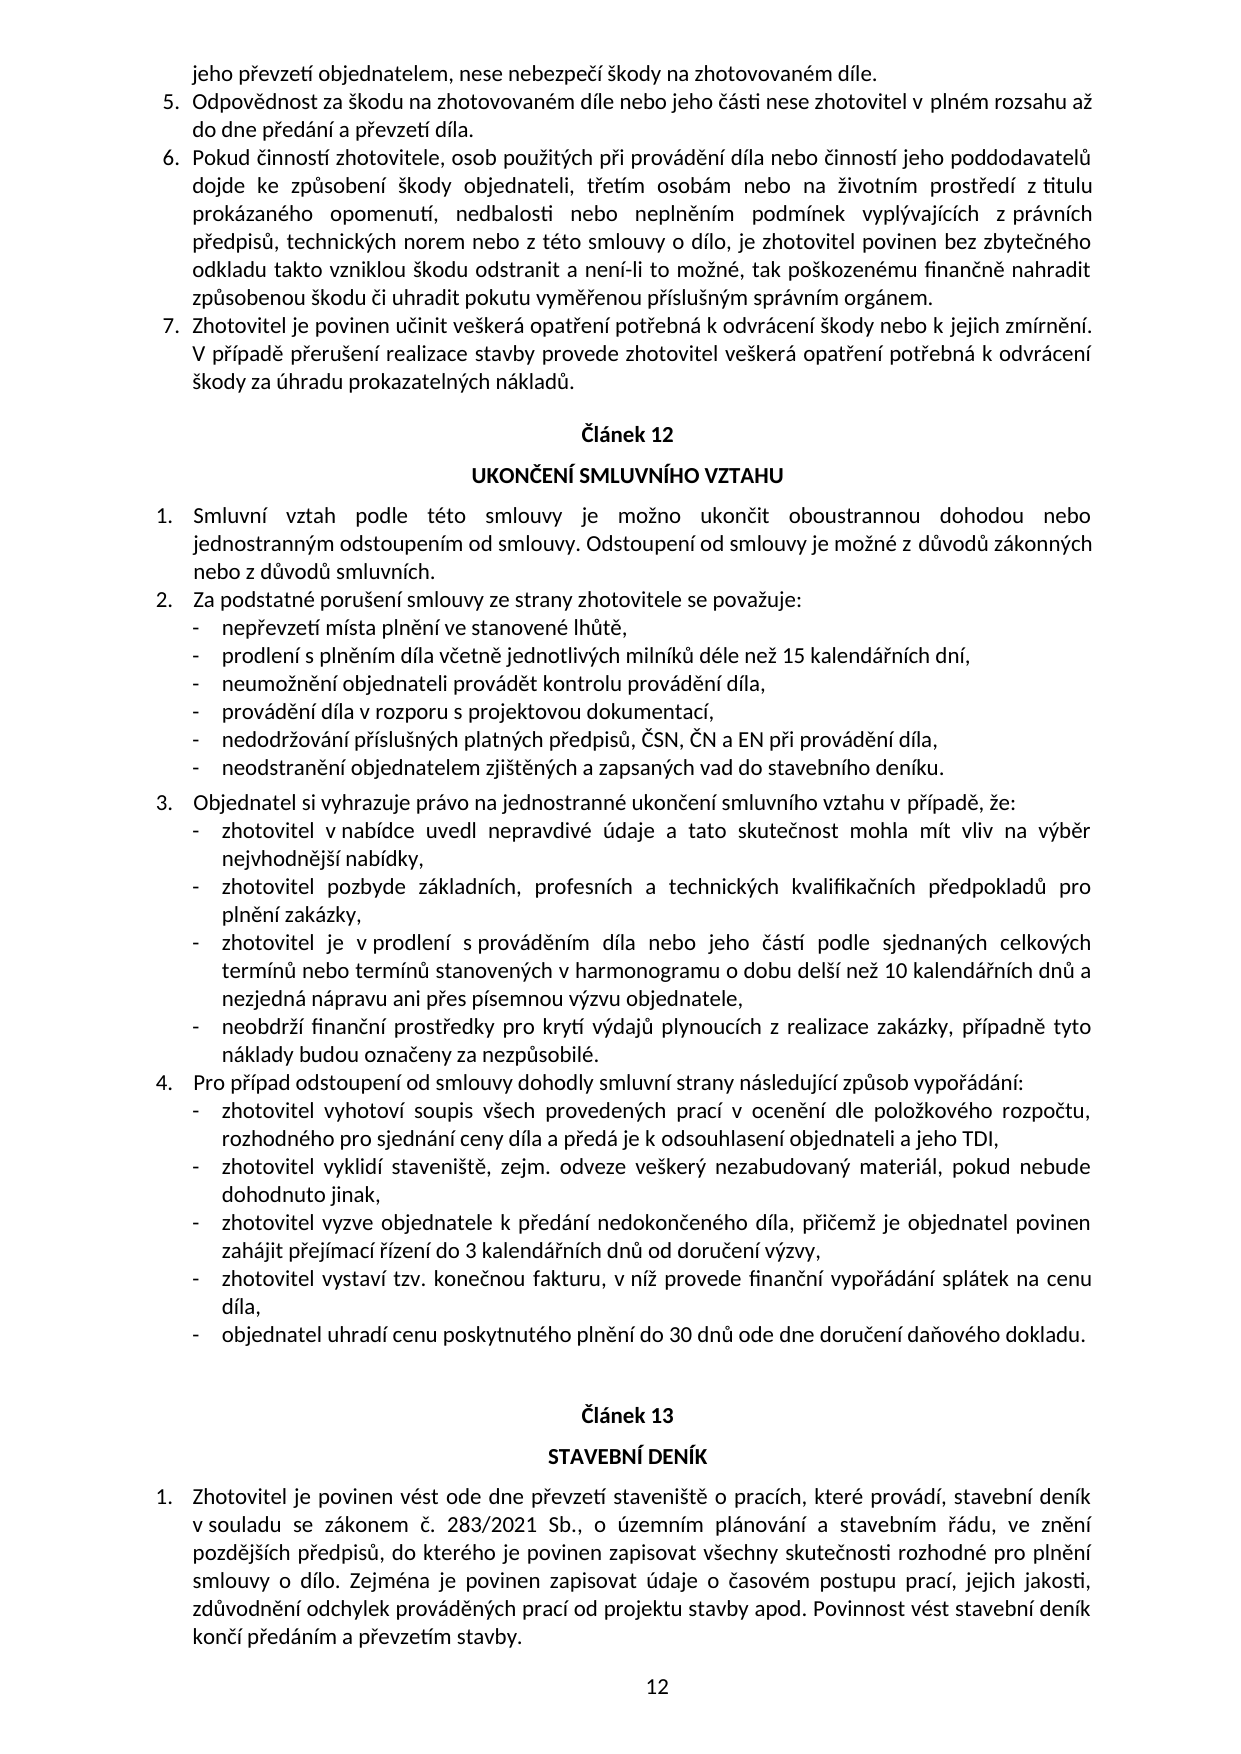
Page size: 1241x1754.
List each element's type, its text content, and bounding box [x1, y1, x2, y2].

list Zhotovitel je povinen učinit veškerá opatření potřebná k odvrácení škody nebo k jejich zmírnění. V případě přerušení realizace stavby provede zhotovitel veškerá opatření potřebná k odvrácení škody za úhradu prokazatelných nákladů. [162, 311, 1093, 395]
list Smluvní vztah podle této smlouvy je možno ukončit oboustrannou dohodou nebo jednostranným odstoupením od smlouvy. Odstoupení od smlouvy je možné z důvodů zákonných nebo z důvodů smluvních. [156, 501, 1093, 585]
text Stavební deník [162, 1442, 1093, 1470]
list nepřevzetí místa plnění ve stanovené lhůtě, [192, 613, 1093, 641]
list neodstranění objednatelem zjištěných a zapsaných vad do stavebního deníku. [192, 753, 1093, 782]
list Za podstatné porušení smlouvy ze strany zhotovitele se považuje: [156, 585, 1093, 613]
list neobdrží finanční prostředky pro krytí výdajů plynoucích z realizace zakázky, případně tyto náklady budou označeny za nezpůsobilé. [192, 1012, 1093, 1068]
list Zhotovitel je povinen vést ode dne převzetí staveniště o pracích, které provádí, stavební deník v souladu se zákonem č. 283/2021 Sb., o územním plánování a stavebním řádu, ve znění pozdějších předpisů, do kterého je povinen zapisovat všechny skutečnosti rozhodné pro plnění smlouvy o dílo. Zejména je povinen zapisovat údaje o časovém postupu prací, jejich jakosti, zdůvodnění odchylek prováděných prací od projektu stavby apod. Povinnost vést stavební deník končí předáním a převzetím stavby. [155, 1482, 1093, 1650]
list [162, 59, 1093, 87]
list prodlení s plněním díla včetně jednotlivých milníků déle než 15 kalendářních dní, [192, 641, 1093, 669]
list zhotovitel je v prodlení s prováděním díla nebo jeho částí podle sjednaných celkových termínů nebo termínů stanovených v harmonogramu o dobu delší než 10 kalendářních dnů a nezjedná nápravu ani přes písemnou výzvu objednatele, [192, 928, 1093, 1012]
text Ukončení smluvního vztahu [162, 461, 1093, 489]
list zhotovitel v nabídce uvedl nepravdivé údaje a tato skutečnost mohla mít vliv na výběr nejvhodnější nabídky, [192, 816, 1093, 872]
list neumožnění objednateli provádět kontrolu provádění díla, [192, 669, 1093, 697]
list provádění díla v rozporu s projektovou dokumentací, [192, 697, 1093, 726]
list Pokud činností zhotovitele, osob použitých při provádění díla nebo činností jeho poddodavatelů dojde ke způsobení škody objednateli, třetím osobám nebo na životním prostředí z titulu prokázaného opomenutí, nedbalosti nebo neplněním podmínek vyplývajících z právních předpisů, technických norem nebo z této smlouvy o dílo, je zhotovitel povinen bez zbytečného odkladu takto vzniklou škodu odstranit a není-li to možné, tak poškozenému finančně nahradit způsobenou škodu či uhradit pokutu vyměřenou příslušným správním orgánem. [162, 143, 1093, 311]
list Pro případ odstoupení od smlouvy dohodly smluvní strany následující způsob vypořádání: [156, 1068, 1093, 1096]
list Odpovědnost za škodu na zhotovovaném díle nebo jeho části nese zhotovitel v plném rozsahu až do dne předání a převzetí díla. [162, 87, 1093, 143]
list zhotovitel vyzve objednatele k předání nedokončeného díla, přičemž je objednatel povinen zahájit přejímací řízení do 3 kalendářních dnů od doručení výzvy, [192, 1208, 1093, 1264]
list objednatel uhradí cenu poskytnutého plnění do 30 dnů ode dne doručení daňového dokladu. [192, 1320, 1093, 1348]
list nedodržování příslušných platných předpisů, ČSN, ČN a EN při provádění díla, [192, 726, 1093, 753]
list zhotovitel pozbyde základních, profesních a technických kvalifikačních předpokladů pro plnění zakázky, [192, 872, 1093, 928]
list zhotovitel vyklidí staveniště, zejm. odveze veškerý nezabudovaný materiál, pokud nebude dohodnuto jinak, [192, 1152, 1093, 1208]
subtitle Článek 13 [162, 1401, 1093, 1429]
list Objednatel si vyhrazuje právo na jednostranné ukončení smluvního vztahu v případě, že: [156, 788, 1093, 816]
subtitle Článek 12 [162, 420, 1093, 448]
list zhotovitel vystaví tzv. konečnou fakturu, v níž provede finanční vypořádání splátek na cenu díla, [192, 1264, 1093, 1320]
list zhotovitel vyhotoví soupis všech provedených prací v ocenění dle položkového rozpočtu, rozhodného pro sjednání ceny díla a předá je k odsouhlasení objednateli a jeho TDI, [192, 1096, 1093, 1152]
